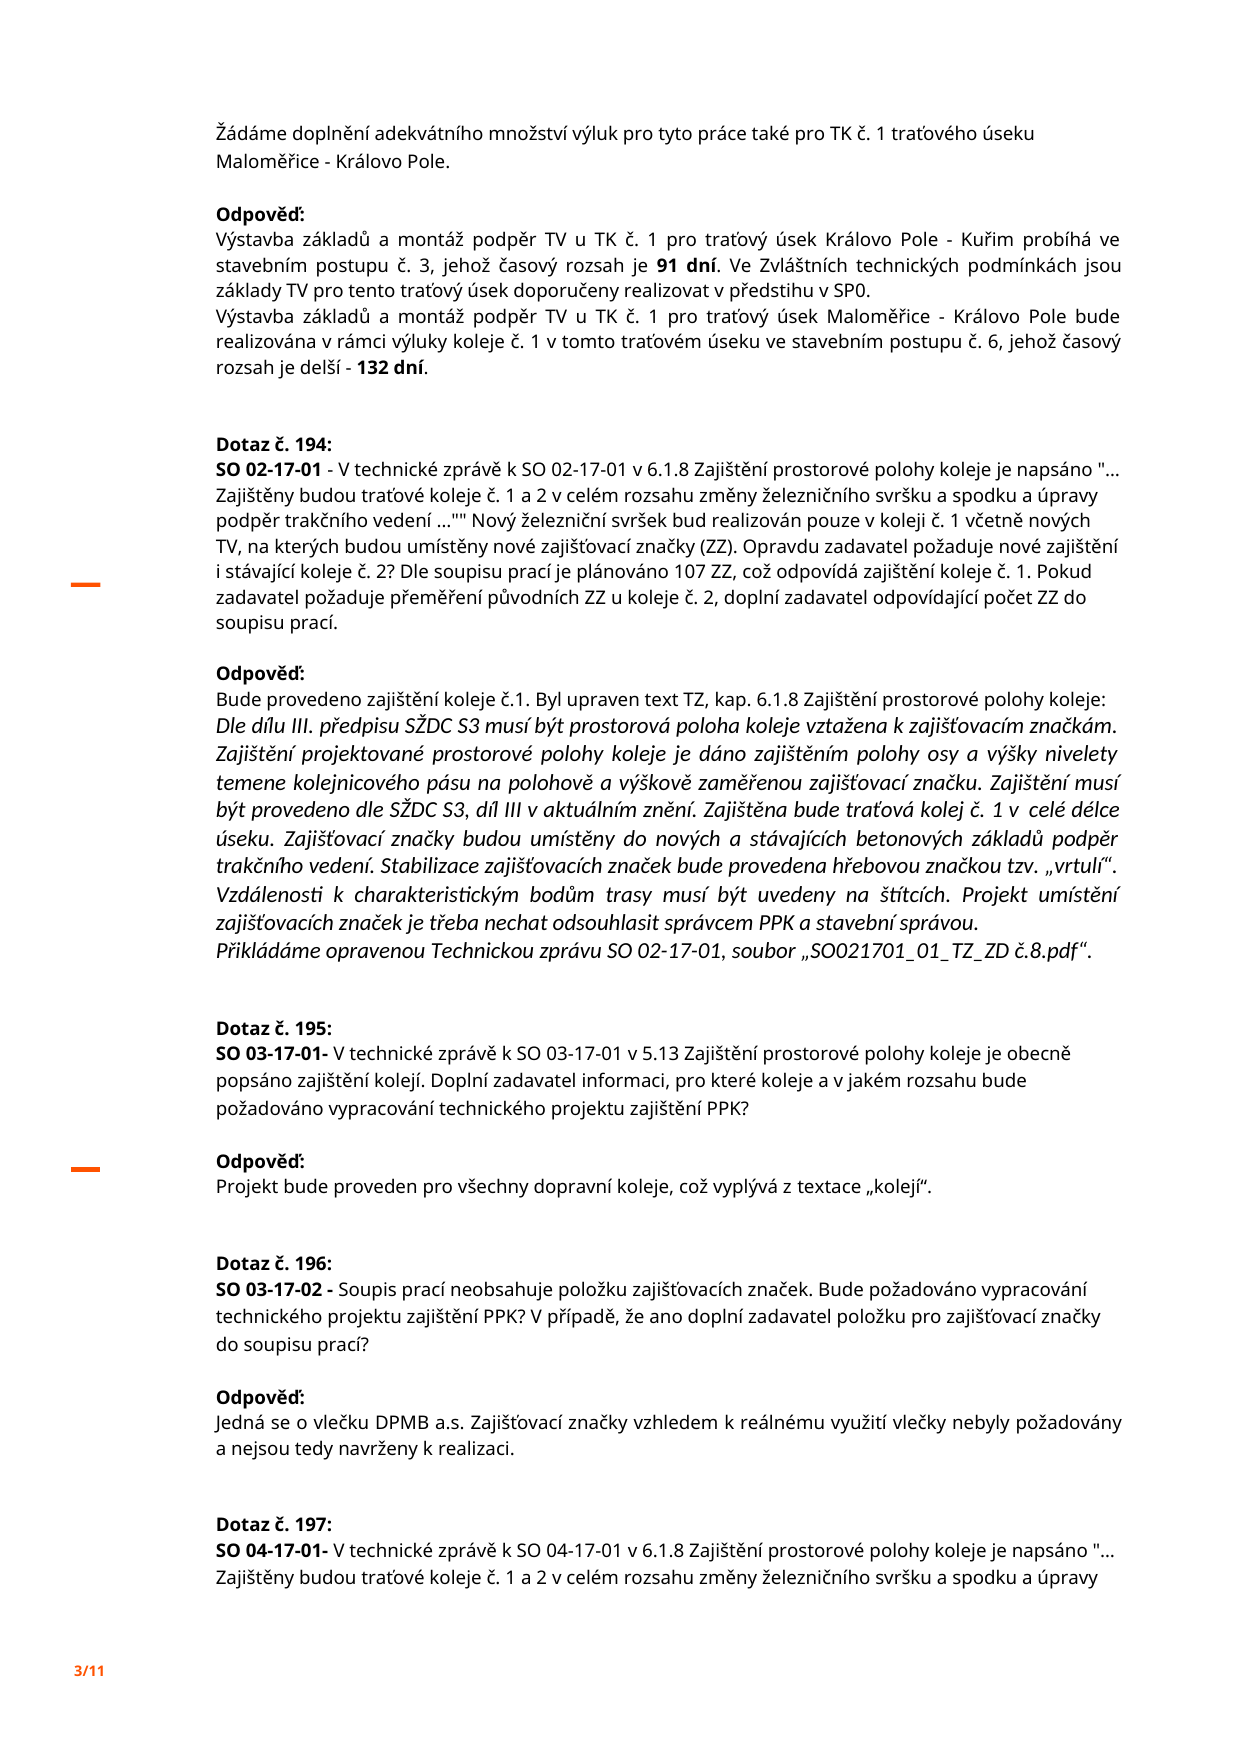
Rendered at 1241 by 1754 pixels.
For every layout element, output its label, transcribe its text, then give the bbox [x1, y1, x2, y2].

text Výstavba základů a montáž podpěr TV u TK č. 1 pro traťový úsek Maloměřice - Královo Pole bude realizována v rámci výluky koleje č. 1 v tomto traťovém úseku ve stavebním postupu č. 6, jehož časový rozsah je delší - 132 dní. [216, 303, 1122, 380]
text Dotaz č. 196: [216, 1250, 1122, 1276]
text SO 03-17-01- V technické zprávě k SO 03-17-01 v 5.13 Zajištění prostorové polohy koleje je obecně popsáno zajištění kolejí. Doplní zadavatel informaci, pro které koleje a v jakém rozsahu bude požadováno vypracování technického projektu zajištění PPK? [216, 1040, 1122, 1121]
text Odpověď: [216, 1384, 1122, 1409]
text SO 02-17-01 - V technické zprávě k SO 02-17-01 v 6.1.8 Zajištění prostorové polohy koleje je napsáno "… Zajištěny budou traťové koleje č. 1 a 2 v celém rozsahu změny železničního svršku a spodku a úpravy podpěr trakčního vedení …"" Nový železniční svršek bud realizován pouze v koleji č. 1 včetně nových TV, na kterých budou umístěny nové zajišťovací značky (ZZ). Opravdu zadavatel požaduje nové zajištění i stávající koleje č. 2? Dle soupisu prací je plánováno 107 ZZ, což odpovídá zajištění koleje č. 1. Pokud zadavatel požaduje přeměření původních ZZ u koleje č. 2, doplní zadavatel odpovídající počet ZZ do soupisu prací. [216, 456, 1122, 635]
text Výstavba základů a montáž podpěr TV u TK č. 1 pro traťový úsek Královo Pole - Kuřim probíhá ve stavebním postupu č. 3, jehož časový rozsah je 91 dní. Ve Zvláštních technických podmínkách jsou základy TV pro tento traťový úsek doporučeny realizovat v předstihu v SP0. [216, 227, 1122, 303]
text SO 03-17-02 - Soupis prací neobsahuje položku zajišťovacích značek. Bude požadováno vypracování technického projektu zajištění PPK? V případě, že ano doplní zadavatel položku pro zajišťovací značky do soupisu prací? [216, 1276, 1122, 1356]
text Dotaz č. 194: [216, 431, 1122, 456]
text Projekt bude proveden pro všechny dopravní koleje, což vyplývá z textace „kolejí“. [216, 1174, 1122, 1199]
text Jedná se o vlečku DPMB a.s. Zajišťovací značky vzhledem k reálnému využití vlečky nebyly požadovány a nejsou tedy navrženy k realizaci. [216, 1409, 1122, 1461]
text Odpověď: [216, 1148, 1122, 1174]
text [216, 121, 1122, 174]
text Přikládáme opravenou Technickou zprávu SO 02-17-01, soubor „SO021701_01_TZ_ZD č.8.pdf“. [216, 936, 1122, 964]
text Dotaz č. 195: [216, 1015, 1122, 1040]
text Odpověď: [216, 201, 1122, 227]
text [216, 1537, 1122, 1590]
text Odpověď: [216, 661, 1122, 686]
text Dle dílu III. předpisu SŽDC S3 musí být prostorová poloha koleje vztažena k zajišťovacím značkám. Zajištění projektované prostorové polohy koleje je dáno zajištěním polohy osy a výšky nivelety temene kolejnicového pásu na polohově a výškově zaměřenou zajišťovací značku. Zajištění musí být provedeno dle SŽDC S3, díl III v aktuálním znění. Zajištěna bude traťová kolej č. 1 v celé délce úseku. Zajišťovací značky budou umístěny do nových a stávajících betonových základů podpěr trakčního vedení. Stabilizace zajišťovacích značek bude provedena hřebovou značkou tzv. „vrtulí“. Vzdálenosti k charakteristickým bodům trasy musí být uvedeny na štítcích. Projekt umístění zajišťovacích značek je třeba nechat odsouhlasit správcem PPK a stavební správou. [216, 712, 1122, 936]
text Bude provedeno zajištění koleje č.1. Byl upraven text TZ, kap. 6.1.8 Zajištění prostorové polohy koleje: [216, 686, 1122, 712]
text Dotaz č. 197: [216, 1512, 1122, 1537]
